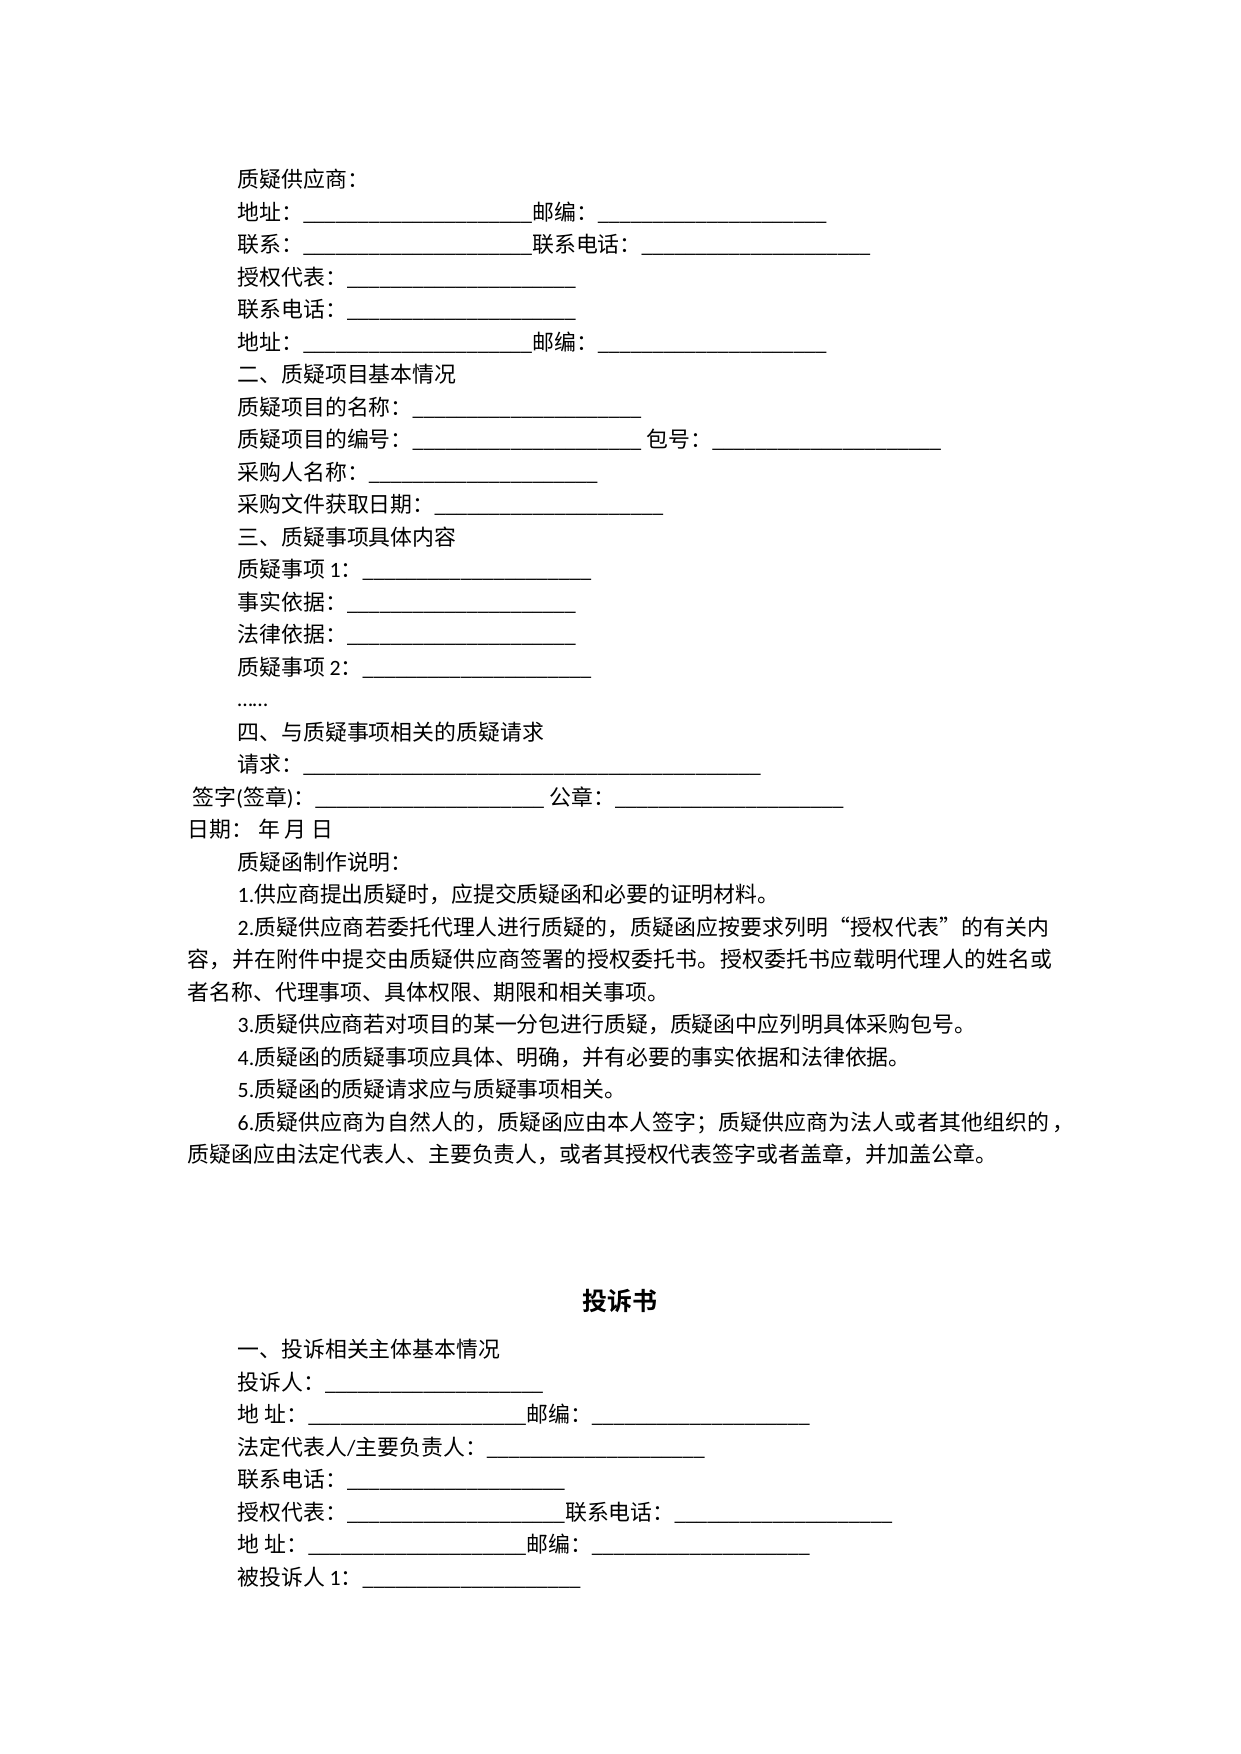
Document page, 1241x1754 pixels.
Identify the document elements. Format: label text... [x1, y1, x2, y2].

text 联系电话：____________________ [187, 1462, 1053, 1494]
text 采购文件获取日期：_____________________ [187, 487, 1053, 519]
text 法定代表人/主要负责人：____________________ [187, 1429, 1053, 1462]
text 授权代表：____________________联系电话：____________________ [187, 1494, 1053, 1527]
text 投诉书 [187, 1267, 1053, 1332]
text 授权代表：_____________________ [187, 259, 1053, 292]
text …… [187, 682, 1053, 714]
text 质疑项目的编号：_____________________ 包号：_____________________ [187, 422, 1053, 454]
text 二、质疑项目基本情况 [187, 357, 1053, 389]
text 联系：_____________________联系电话：_____________________ [187, 227, 1053, 259]
text 1.供应商提出质疑时，应提交质疑函和必要的证明材料。 [187, 877, 1053, 909]
text 质疑函制作说明： [187, 844, 1053, 877]
text 法律依据：_____________________ [187, 617, 1053, 649]
text 投诉人：____________________ [187, 1364, 1053, 1397]
text 质疑供应商： [187, 162, 1053, 194]
text 5.质疑函的质疑请求应与质疑事项相关。 [187, 1072, 1053, 1104]
text 三、质疑事项具体内容 [187, 519, 1053, 552]
text 质疑项目的名称：_____________________ [187, 389, 1053, 422]
text 日期： 年 月 日 [187, 812, 1053, 844]
text 签字(签章)：_____________________ 公章：_____________________ [187, 779, 1053, 812]
text 四、与质疑事项相关的质疑请求 [187, 714, 1053, 747]
text 采购人名称：_____________________ [187, 454, 1053, 487]
text 6.质疑供应商为自然人的，质疑函应由本人签字；质疑供应商为法人或者其他组织的，质疑函应由法定代表人、主要负责人，或者其授权代表签字或者盖章，并加盖公章。 [187, 1104, 1053, 1169]
text 3.质疑供应商若对项目的某一分包进行质疑，质疑函中应列明具体采购包号。 [187, 1007, 1053, 1039]
text 地 址：____________________邮编：____________________ [187, 1397, 1053, 1429]
text 地址：_____________________邮编：_____________________ [187, 194, 1053, 227]
text 地 址：____________________邮编：____________________ [187, 1527, 1053, 1559]
text 联系电话：_____________________ [187, 292, 1053, 324]
text 事实依据：_____________________ [187, 584, 1053, 617]
text 质疑事项2：_____________________ [187, 649, 1053, 682]
text 一、投诉相关主体基本情况 [187, 1332, 1053, 1364]
text 地址：_____________________邮编：_____________________ [187, 324, 1053, 357]
text 质疑事项1：_____________________ [187, 552, 1053, 584]
text 4.质疑函的质疑事项应具体、明确，并有必要的事实依据和法律依据。 [187, 1039, 1053, 1072]
text 被投诉人1：____________________ [187, 1559, 1053, 1592]
text 2.质疑供应商若委托代理人进行质疑的，质疑函应按要求列明“授权代表”的有关内容，并在附件中提交由质疑供应商签署的授权委托书。授权委托书应载明代理人的姓名或者名称、代理事项、具体权限、期限和相关事项。 [187, 909, 1053, 1007]
text 请求：__________________________________________ [187, 747, 1053, 779]
